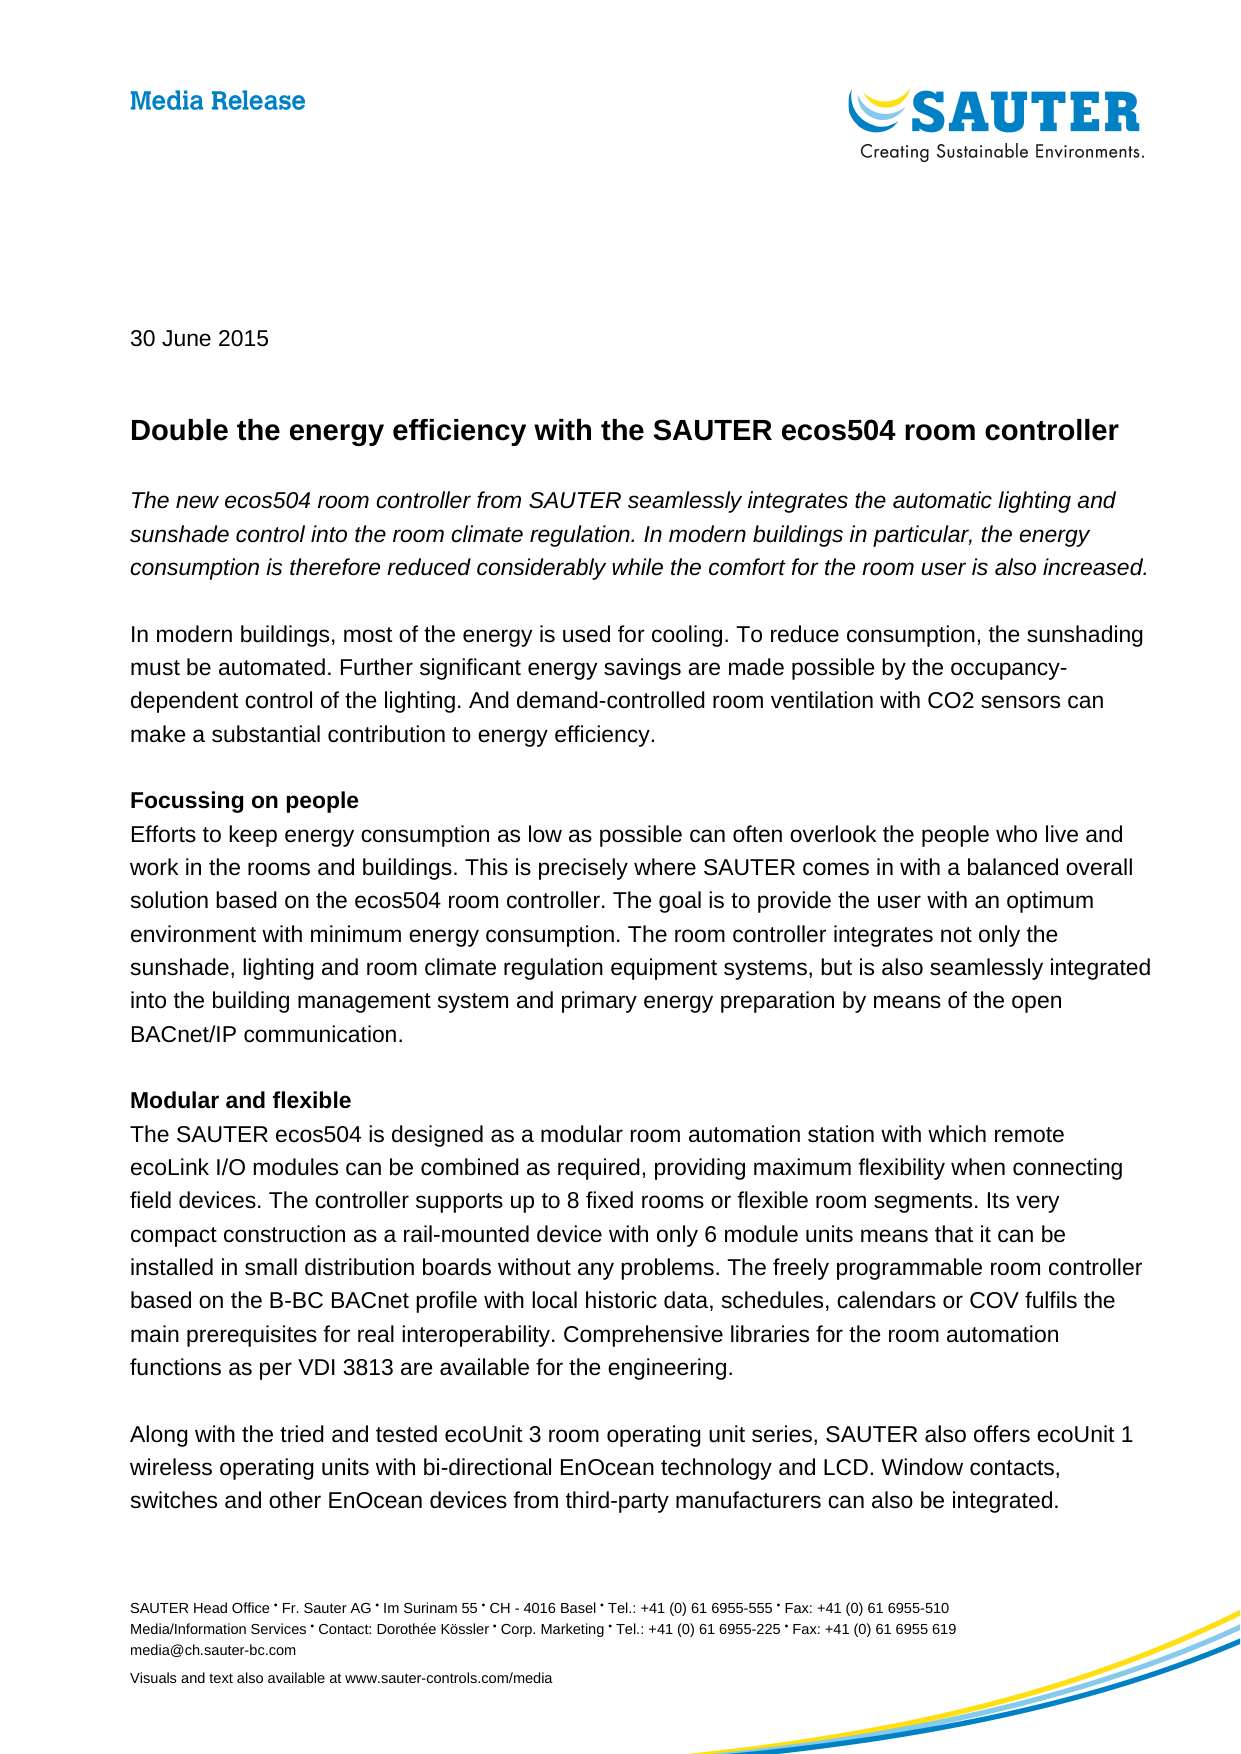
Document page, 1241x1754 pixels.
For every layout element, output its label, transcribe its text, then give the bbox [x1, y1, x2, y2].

text The new ecos504 room controller from SAUTER seamlessly integrates the automatic lighting and sunshade control into the room climate regulation. In modern buildings in particular, the energy consumption is therefore reduced considerably while the comfort for the room user is also increased. [130, 480, 1152, 580]
text Modular and flexible [130, 1080, 1152, 1114]
text Along with the tried and tested ecoUnit 3 room operating unit series, SAUTER also offers ecoUnit 1 wireless operating units with bi-directional EnOcean technology and LCD. Window contacts, switches and other EnOcean devices from third-party manufacturers can also be integrated. [130, 1414, 1152, 1514]
text Focussing on people [130, 780, 1152, 814]
text In modern buildings, most of the energy is used for cooling. To reduce consumption, the sunshading must be automated. Further significant energy savings are made possible by the occupancy-dependent control of the lighting. And demand-controlled room ventilation with CO2 sensors can make a substantial contribution to energy efficiency. [130, 614, 1152, 747]
text Efforts to keep energy consumption as low as possible can often overlook the people who live and work in the rooms and buildings. This is precisely where SAUTER comes in with a balanced overall solution based on the ecos504 room controller. The goal is to provide the user with an optimum environment with minimum energy consumption. The room controller integrates not only the sunshade, lighting and room climate regulation equipment systems, but is also seamlessly integrated into the building management system and primary energy preparation by means of the open BACnet/IP communication. [130, 814, 1152, 1047]
text Double the energy efficiency with the SAUTER ecos504 room controller [130, 413, 1152, 447]
text The SAUTER ecos504 is designed as a modular room automation station with which remote ecoLink I/O modules can be combined as required, providing maximum flexibility when connecting field devices. The controller supports up to 8 fixed rooms or flexible room segments. Its very compact construction as a rail-mounted device with only 6 module units means that it can be installed in small distribution boards without any problems. The freely programmable room controller based on the B-BC BACnet profile with local historic data, schedules, calendars or COV fulfils the main prerequisites for real interoperability. Comprehensive libraries for the room automation functions as per VDI 3813 are available for the engineering. [130, 1114, 1152, 1380]
text 30 June 2015 [130, 325, 1152, 351]
